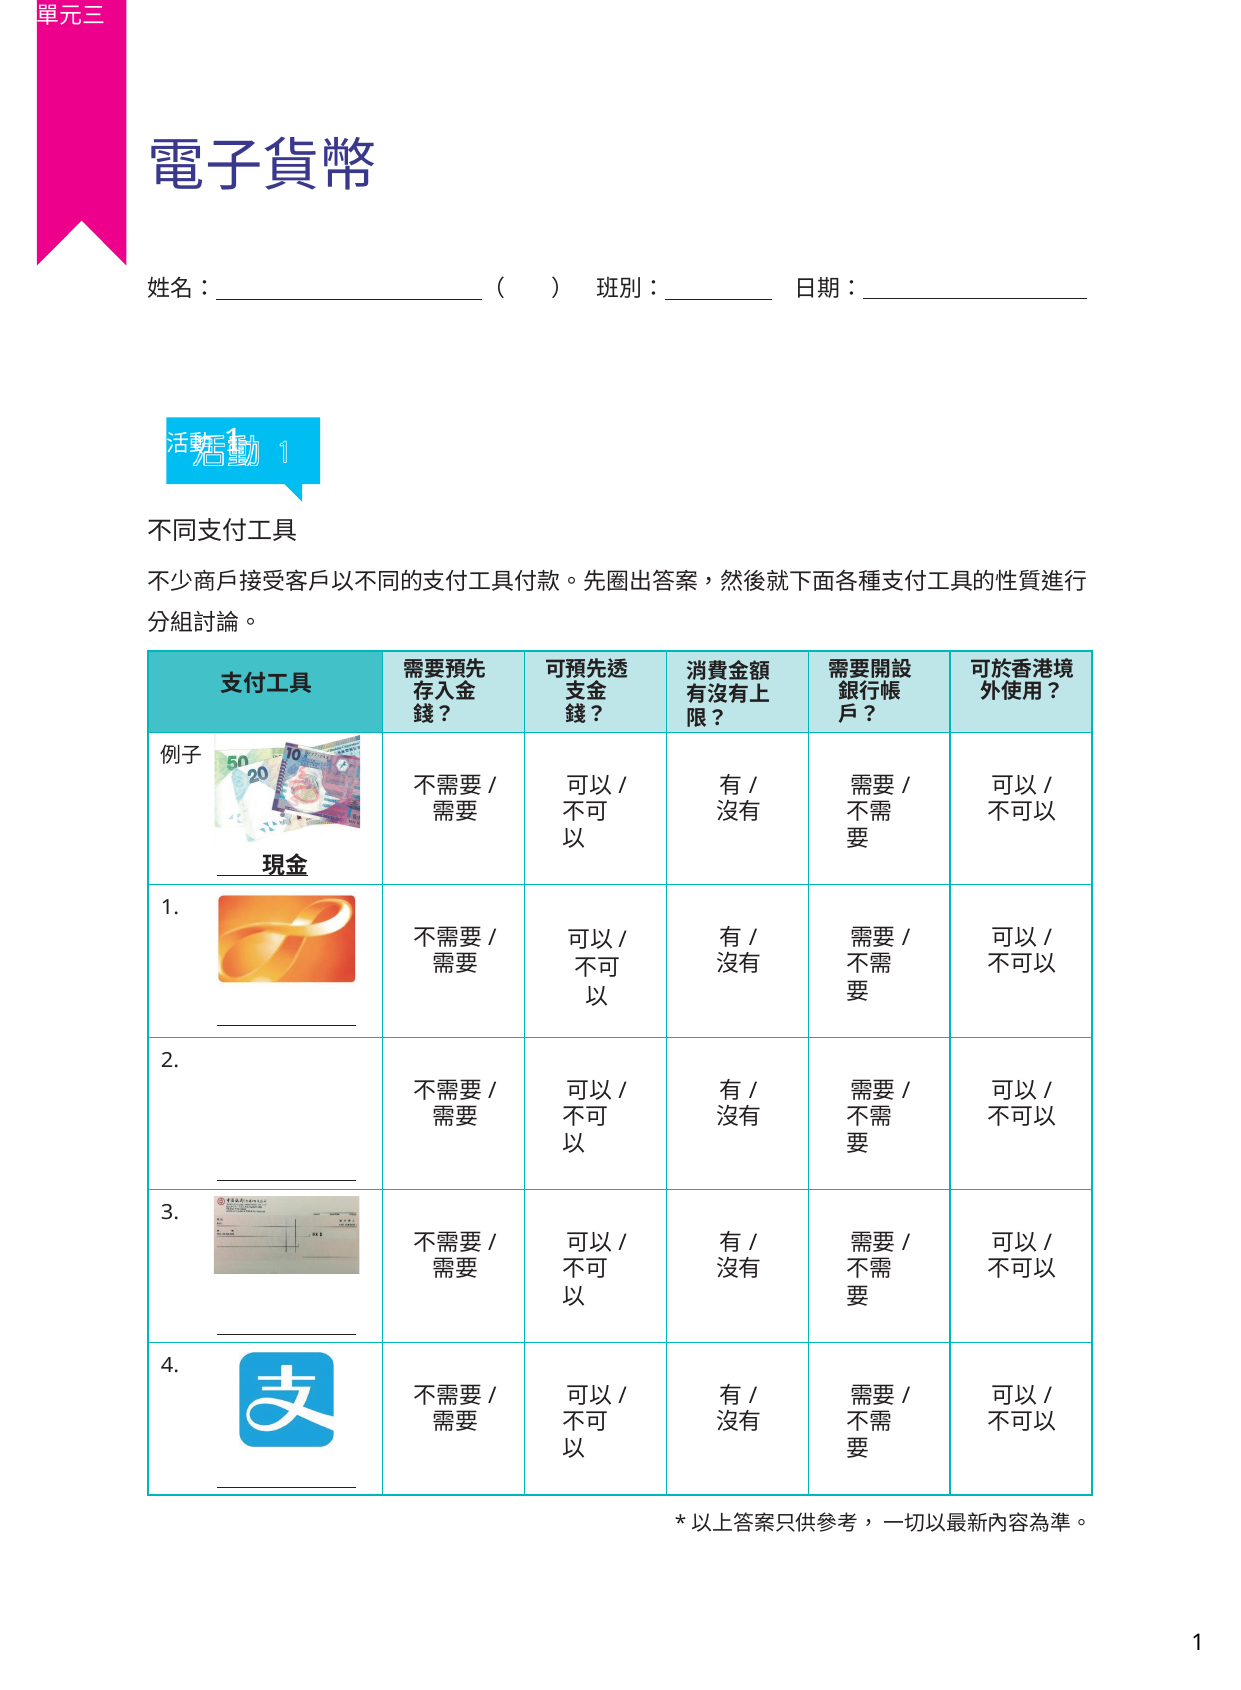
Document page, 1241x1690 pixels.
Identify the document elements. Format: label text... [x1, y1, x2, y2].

table_cell 3. [149, 1190, 382, 1342]
picture [239, 458, 247, 464]
table_cell 不需要 / 需要 [383, 885, 524, 1037]
table_header 支付工具 [149, 652, 382, 732]
table_cell 可以 / 不可以 [525, 1343, 666, 1494]
table_cell 不需要 / 需要 [383, 733, 524, 884]
table_header 可預先透支金錢？ [525, 652, 666, 732]
subtitle 姓名： （ ） 班別： 日期： [148, 270, 1107, 303]
table_cell 可以 / 不可以 [525, 733, 666, 884]
table_header 可於香港境外使用？ [951, 652, 1091, 732]
table_cell 需要 / 不需要 [809, 1343, 949, 1494]
table_cell 可以 / 不可以 [951, 1190, 1091, 1342]
table_header 需要預先存入金錢？ [383, 652, 524, 732]
table_cell 需要 / 不需要 [809, 733, 949, 884]
table_cell 可以 / 不可以 [525, 1038, 666, 1189]
table_header 消費金額有沒有上限？ [667, 652, 808, 732]
table_cell 可以 / 不可以 [951, 1038, 1091, 1189]
table_cell 可以 / 不可以 [525, 885, 666, 1037]
table_cell 不需要 / 需要 [383, 1038, 524, 1189]
table_cell 有 / 沒有 [667, 1343, 808, 1494]
table_cell 可以 / 不可以 [951, 733, 1091, 884]
table_cell 可以 / 不可以 [951, 885, 1091, 1037]
table_cell 有 / 沒有 [667, 1190, 808, 1342]
picture [251, 436, 256, 444]
table_cell 有 / 沒有 [667, 733, 808, 884]
table_cell 不需要 / 需要 [383, 1190, 524, 1342]
table_header 需要開設銀行帳戶？ [809, 652, 949, 732]
table_cell 例子 現金 [149, 733, 382, 884]
table_cell 不需要 / 需要 [383, 1343, 524, 1494]
table_cell 有 / 沒有 [667, 1038, 808, 1189]
table_cell 4. [149, 1343, 382, 1494]
picture [239, 439, 250, 455]
text 電子貨幣 [148, 122, 1107, 201]
text 不同支付工具 [148, 510, 302, 546]
table_cell 需要 / 不需要 [809, 1038, 949, 1189]
table_cell 2. [149, 1038, 382, 1189]
table_cell 需要 / 不需要 [809, 885, 949, 1037]
table_cell 有 / 沒有 [667, 885, 808, 1037]
table_cell 1. [149, 885, 382, 1037]
text 不少商戶接受客戶以不同的支付工具付款。先圈出答案，然後就下面各種支付工具的性質進行分組討論。 [148, 563, 1096, 637]
table_cell 可以 / 不可以 [525, 1190, 666, 1342]
table_cell 可以 / 不可以 [951, 1343, 1091, 1494]
table_cell 需要 / 不需要 [809, 1190, 949, 1342]
text * 以上答案只供參考， 一切以最新內容為準。 [674, 1507, 1107, 1537]
